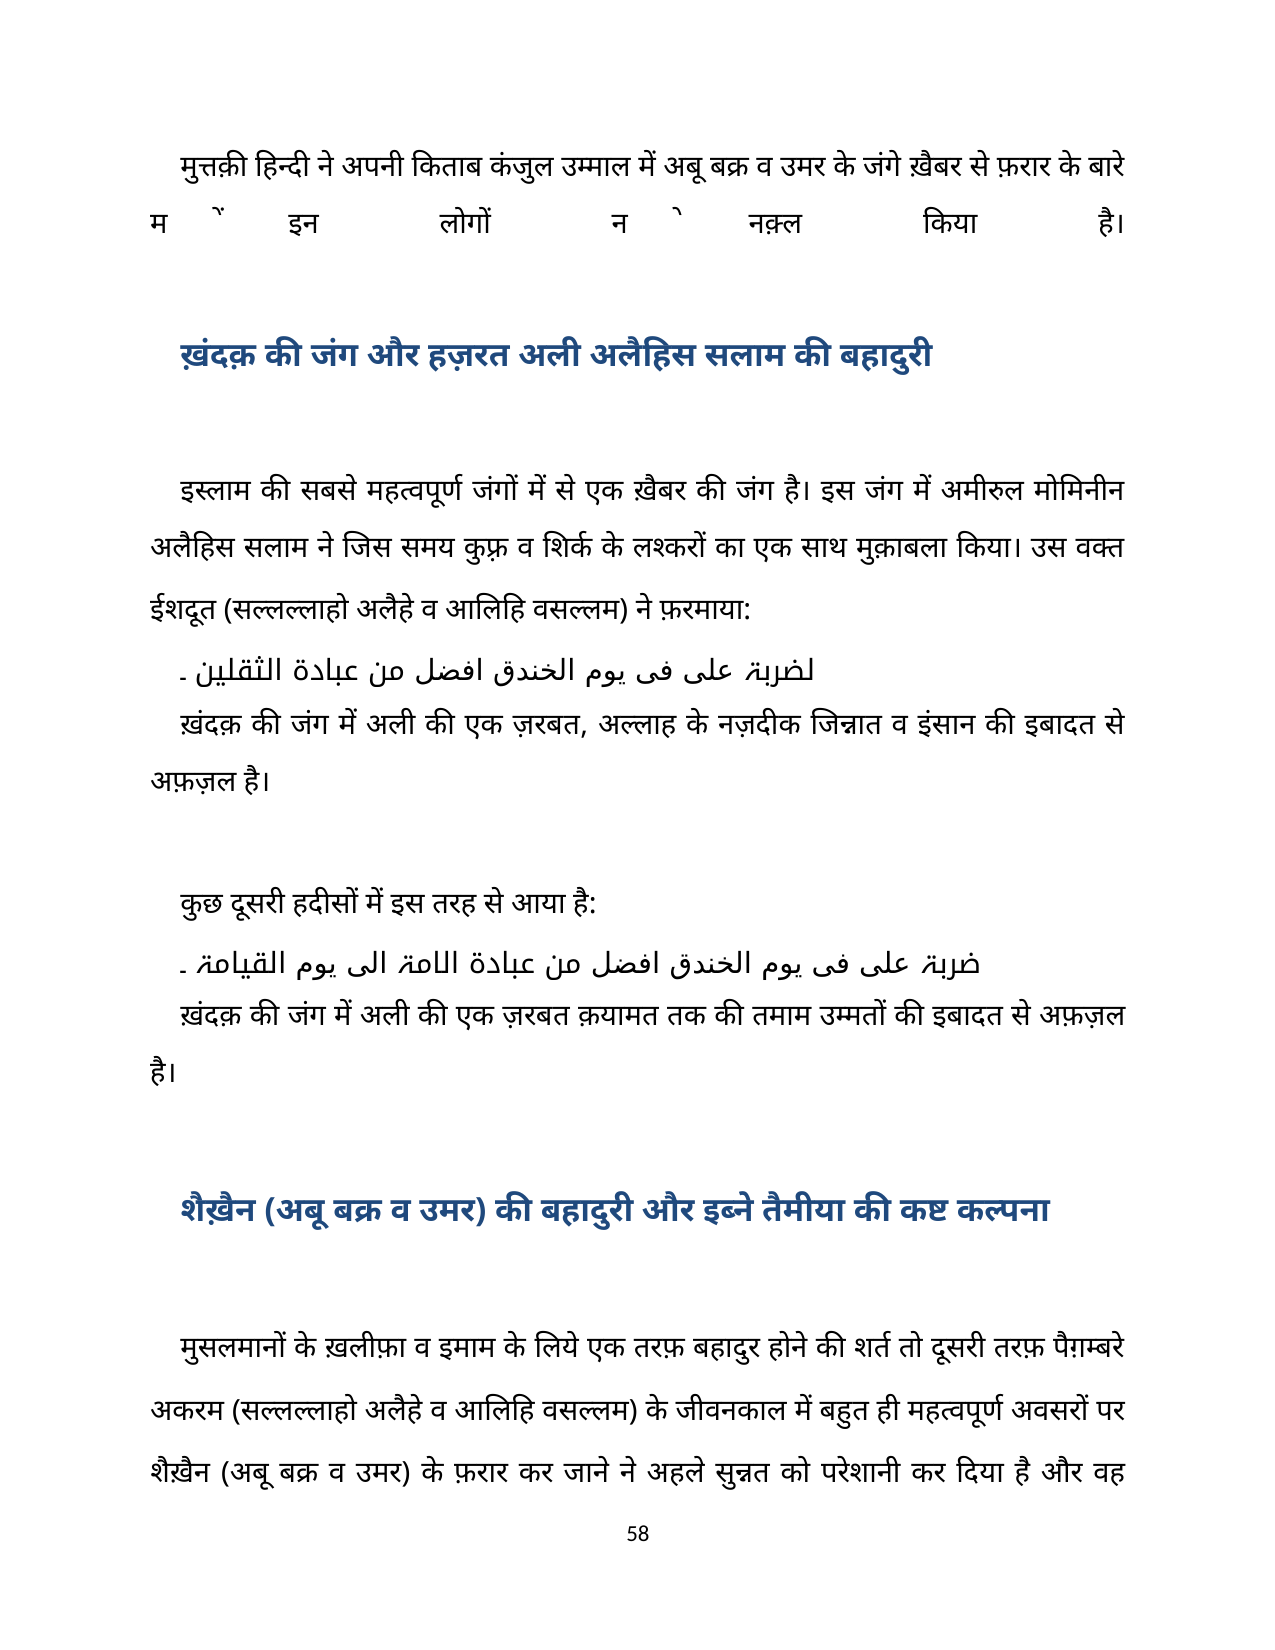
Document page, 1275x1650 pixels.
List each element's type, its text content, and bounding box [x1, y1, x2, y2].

text इस्लाम की सबसे महत्वपूर्ण जंगों में से एक ख़ैबर की जंग है। इस जंग में अमीरुल मोमिनीन अलैहिस सलाम ने जिस समय कुफ़्र व शिर्क के लश्करों का एक साथ मुक़ाबला किया। उस वक्त ईशदूत (सल्लल्लाहो अलैहे व आलिहि वसल्लम) ने फ़रमाया: [150, 474, 1125, 632]
text ख़ंदक़ की जंग में अली की एक ज़रबत, अल्लाह के नज़दीक जिन्नात व इंसान की इबादत से अफ़ज़ल है। [150, 703, 1125, 803]
text لضربۃ علی فی یوم الخندق افضل من عبادۃ الثقلین ۔ [150, 653, 1125, 687]
text ضربۃ علی فی یوم الخندق افضل من عبادۃ الامۃ الی یوم القیامۃ ۔ [150, 946, 1125, 980]
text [150, 1331, 1125, 1495]
text ख़ंदक़ की जंग में अली की एक ज़रबत क़यामत तक की तमाम उम्मतों की इबादत से अफ़ज़ल है। [150, 999, 1125, 1094]
subtitle ख़ंदक़ की जंग और हज़रत अली अलैहिस सलाम की बहादुरी [150, 337, 1125, 380]
subtitle शैख़ैन (अबू बक्र व उमर) की बहादुरी और इब्ने तैमीया की कष्ट कल्पना [150, 1185, 1125, 1234]
text मुत्तक़ी हिन्दी ने अपनी किताब कंजुल उम्माल में अबू बक्र व उमर के जंगे ख़ैबर से फ़रार के बारे में इन लोगों ने नक़्ल किया है। [150, 150, 1125, 304]
text कुछ दूसरी हदीसों में इस तरह से आया है: [150, 882, 1125, 925]
